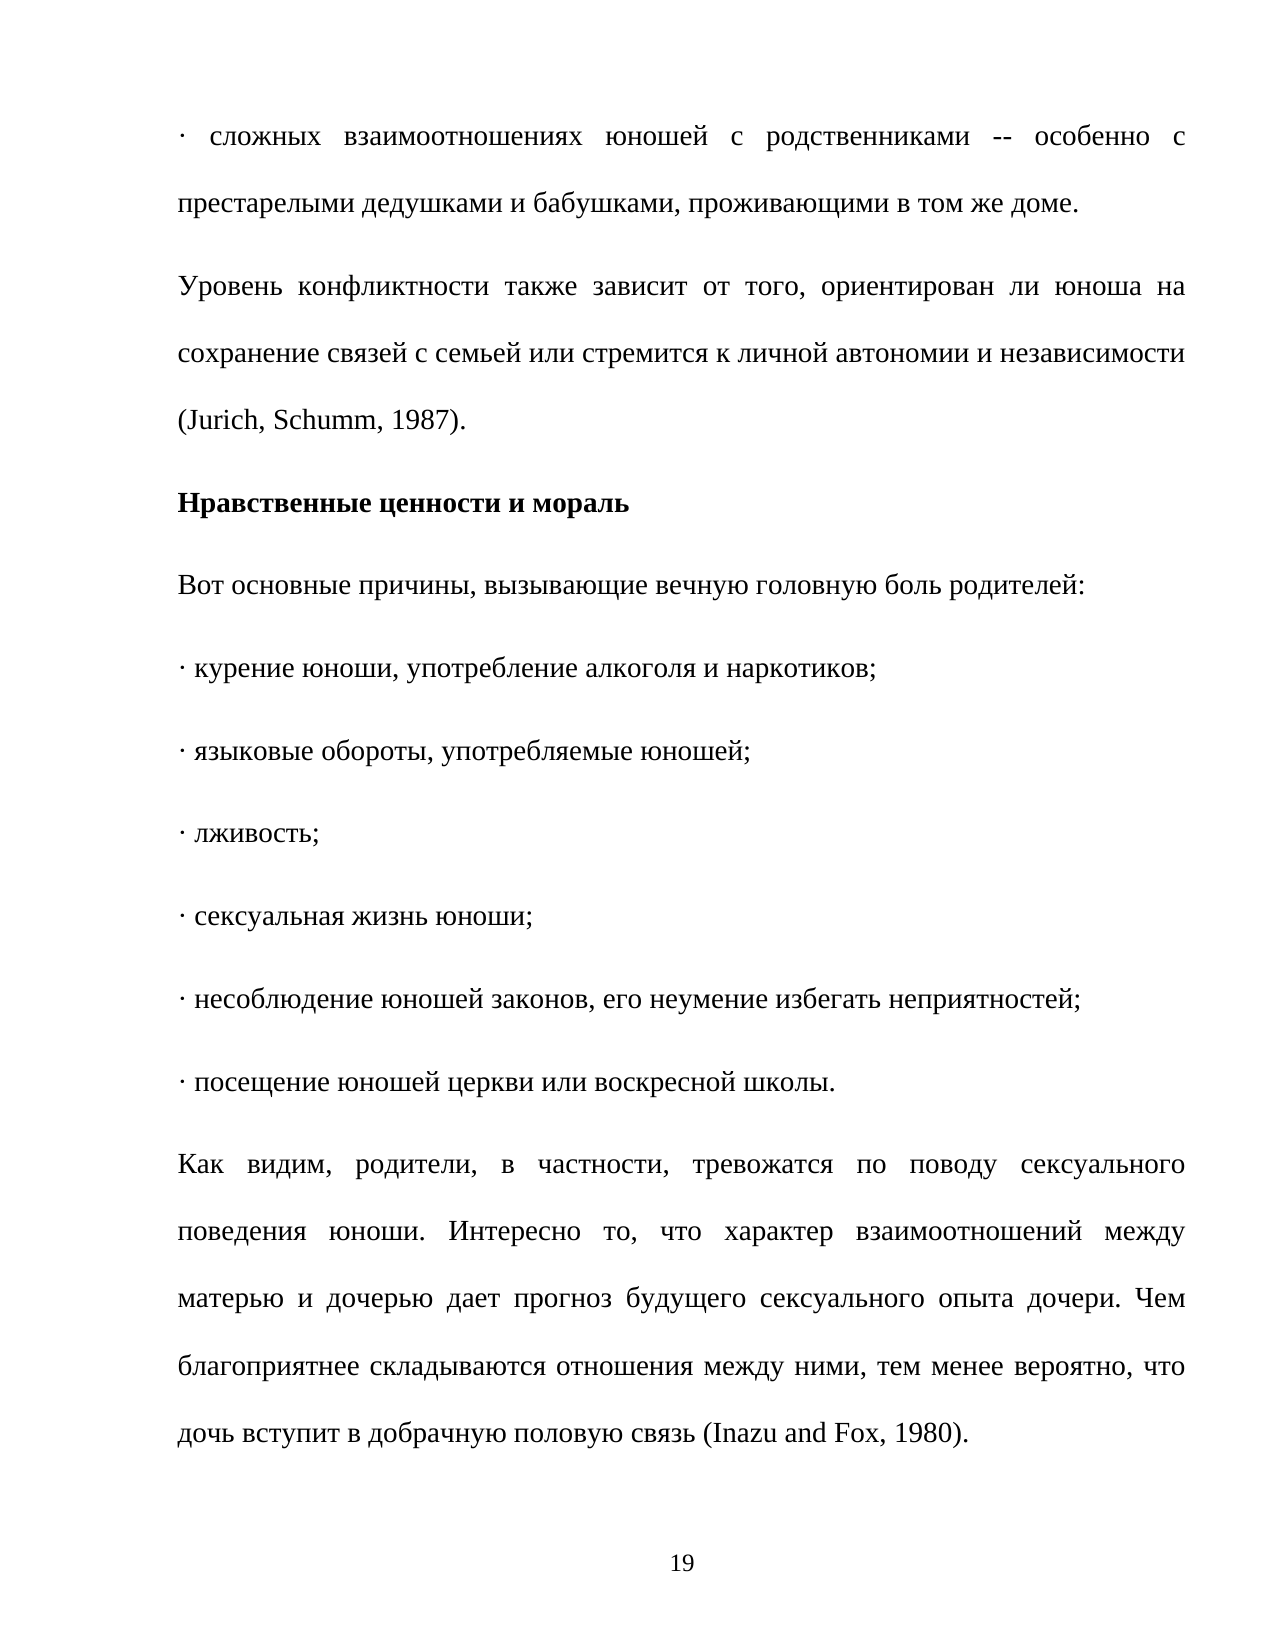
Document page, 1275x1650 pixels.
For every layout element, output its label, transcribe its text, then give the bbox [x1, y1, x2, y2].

text Уровень конфликтности также зависит от того, ориентирован ли юноша на сохранение связей с семьей или стремится к личной автономии и независимости (Jurich, Schumm, 1987). [177, 268, 1186, 436]
text · сложных взаимоотношениях юношей с родственниками -- особенно с престарелыми дедушками и бабушками, проживающими в том же доме. [177, 118, 1186, 219]
text · посещение юношей церкви или воскресной школы. [177, 1064, 1186, 1097]
text Как видим, родители, в частности, тревожатся по поводу сексуального поведения юноши. Интересно то, что характер взаимоотношений между матерью и дочерью дает прогноз будущего сексуального опыта дочери. Чем благоприятнее складываются отношения между ними, тем менее вероятно, что дочь вступит в добрачную половую связь (Inazu and Fox, 1980). [177, 1146, 1186, 1448]
text Нравственные ценности и мораль [177, 485, 1186, 518]
text · языковые обороты, употребляемые юношей; [177, 733, 1186, 766]
text Вот основные причины, вызывающие вечную головную боль родителей: [177, 567, 1186, 601]
text · сексуальная жизнь юноши; [177, 898, 1186, 932]
text · лживость; [177, 816, 1186, 849]
text · курение юноши, употребление алкоголя и наркотиков; [177, 650, 1186, 684]
text · несоблюдение юношей законов, его неумение избегать неприятностей; [177, 981, 1186, 1014]
